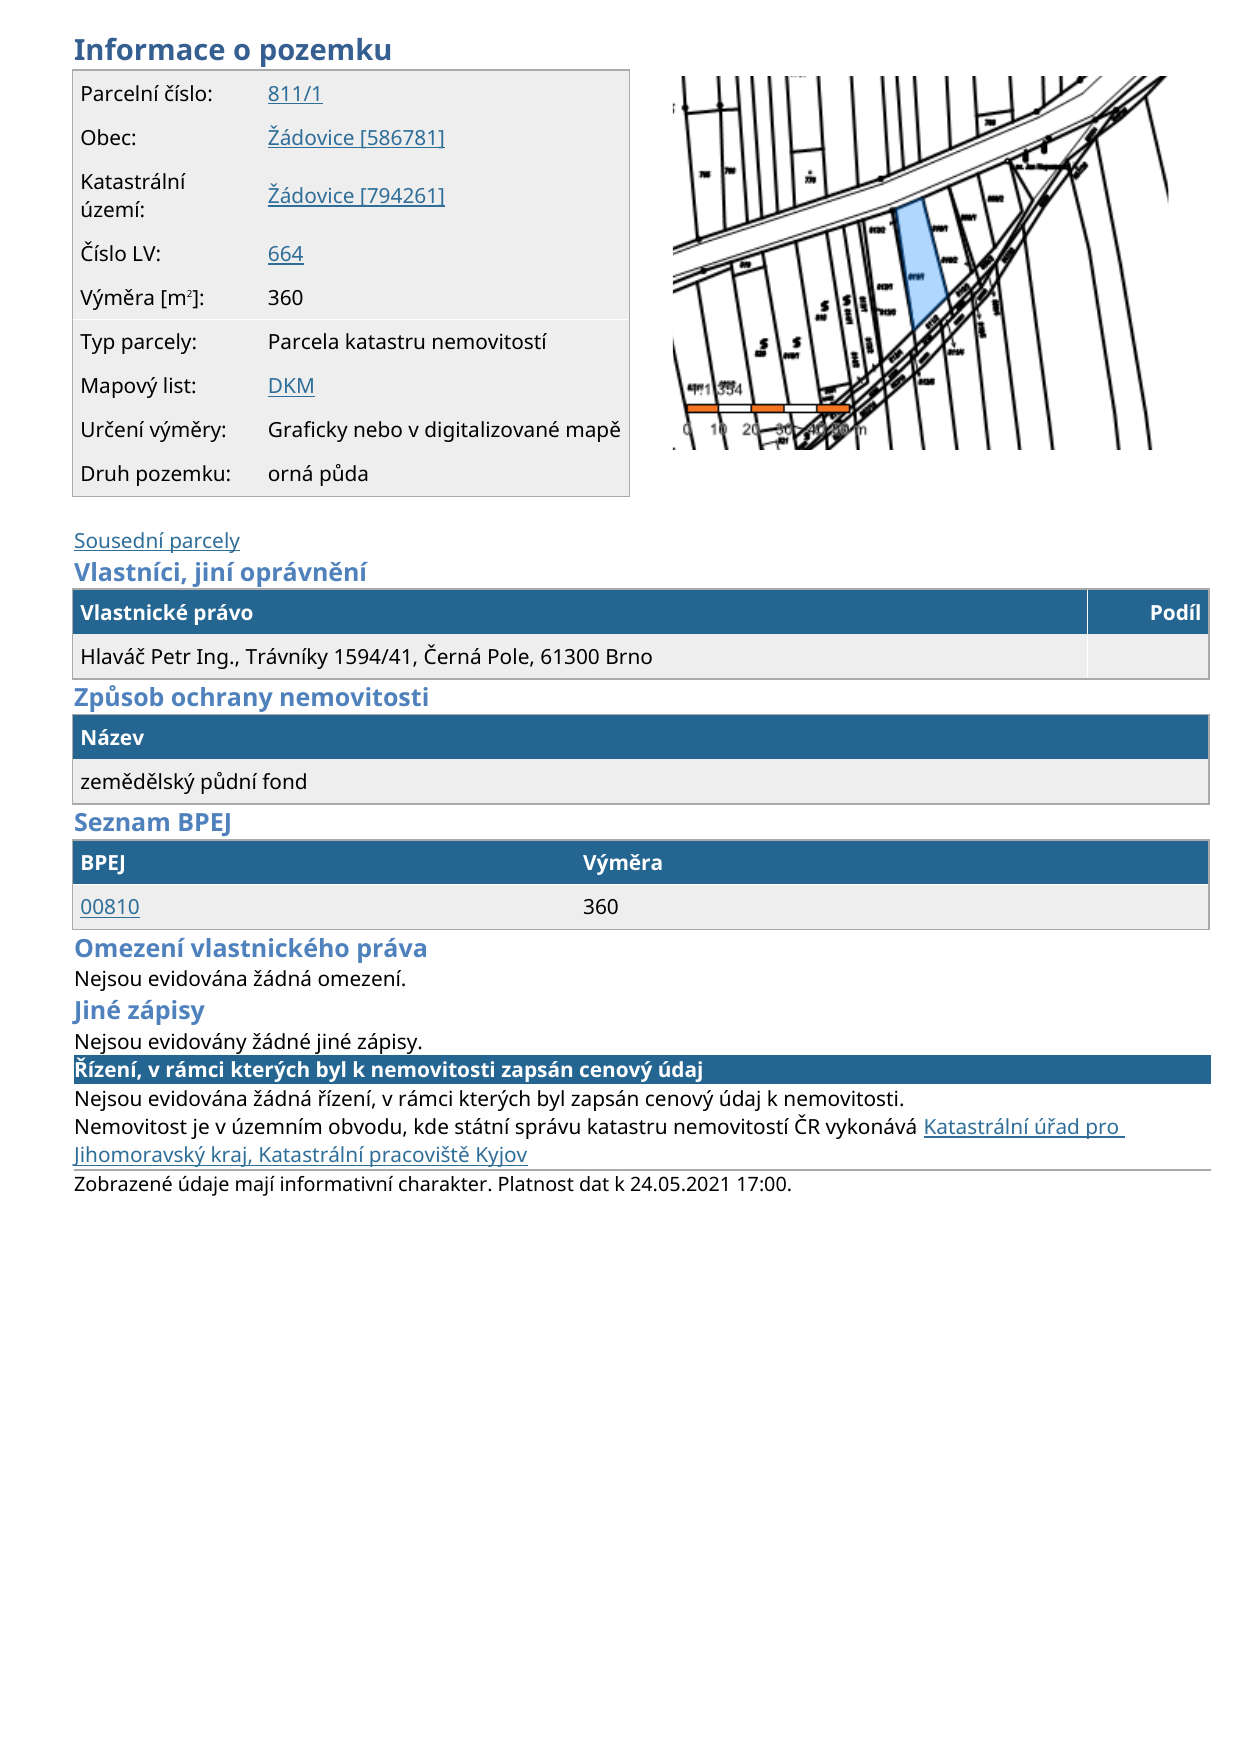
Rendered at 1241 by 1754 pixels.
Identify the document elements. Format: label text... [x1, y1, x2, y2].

table_cell Žádovice [586781] [260, 115, 629, 159]
subtitle Omezení vlastnického práva [74, 930, 1211, 964]
table_cell DKM [260, 364, 629, 408]
subtitle Způsob ochrany nemovitosti [74, 679, 1211, 714]
table_header Vlastnické právo [73, 590, 1087, 634]
table_header Podíl [1088, 590, 1208, 634]
subtitle Seznam BPEJ [74, 805, 1211, 839]
picture [671, 76, 1168, 448]
text Zobrazené údaje mají informativní charakter. Platnost dat k 24.05.2021 17:00. [74, 1171, 1211, 1197]
subtitle Řízení, v rámci kterých byl k nemovitosti zapsán cenový údaj [74, 1055, 1211, 1084]
text Sousední parcely [74, 526, 1211, 554]
table_cell Hlaváč Petr Ing., Trávníky 1594/41, Černá Pole, 61300 Brno [73, 634, 1087, 678]
table_header BPEJ [73, 841, 575, 884]
table_header 811/1 [260, 71, 629, 115]
table_cell Katastrální území: [73, 159, 260, 231]
table_cell 360 [260, 276, 629, 319]
subtitle Informace o pozemku [74, 29, 1211, 69]
text Nejsou evidována žádná řízení, v rámci kterých byl zapsán cenový údaj k nemovitosti. [74, 1084, 1211, 1112]
table_cell Druh pozemku: [73, 452, 260, 496]
table_cell Graficky nebo v digitalizované mapě [260, 408, 629, 452]
subtitle Vlastníci, jiní oprávnění [74, 554, 1211, 588]
table_cell zemědělský půdní fond [73, 759, 1208, 803]
table_cell Žádovice [794261] [260, 159, 629, 231]
table_cell 00810 [73, 885, 575, 929]
table_cell Typ parcely: [73, 320, 260, 364]
table_cell Číslo LV: [73, 231, 260, 276]
table_cell Určení výměry: [73, 408, 260, 452]
table_header Parcelní číslo: [73, 71, 260, 115]
table_header Výměra [575, 841, 1208, 884]
table_cell Parcela katastru nemovitostí [260, 320, 629, 364]
text Nejsou evidovány žádné jiné zápisy. [74, 1027, 1211, 1055]
table_cell Obec: [73, 115, 260, 159]
table_cell Mapový list: [73, 364, 260, 408]
subtitle Jiné zápisy [74, 993, 1211, 1027]
table_cell Výměra [m2]: [73, 276, 260, 319]
table_cell 664 [260, 231, 629, 276]
table_cell orná půda [260, 452, 629, 496]
text Nemovitost je v územním obvodu, kde státní správu katastru nemovitostí ČR vykonává Katastrální úřad pro Jihomoravský kraj, Katastrální pracoviště Kyjov [74, 1112, 1211, 1169]
table_header Název [73, 715, 1208, 759]
text Nejsou evidována žádná omezení. [74, 964, 1211, 993]
table_cell 360 [575, 885, 1208, 929]
table_cell [1088, 634, 1208, 678]
